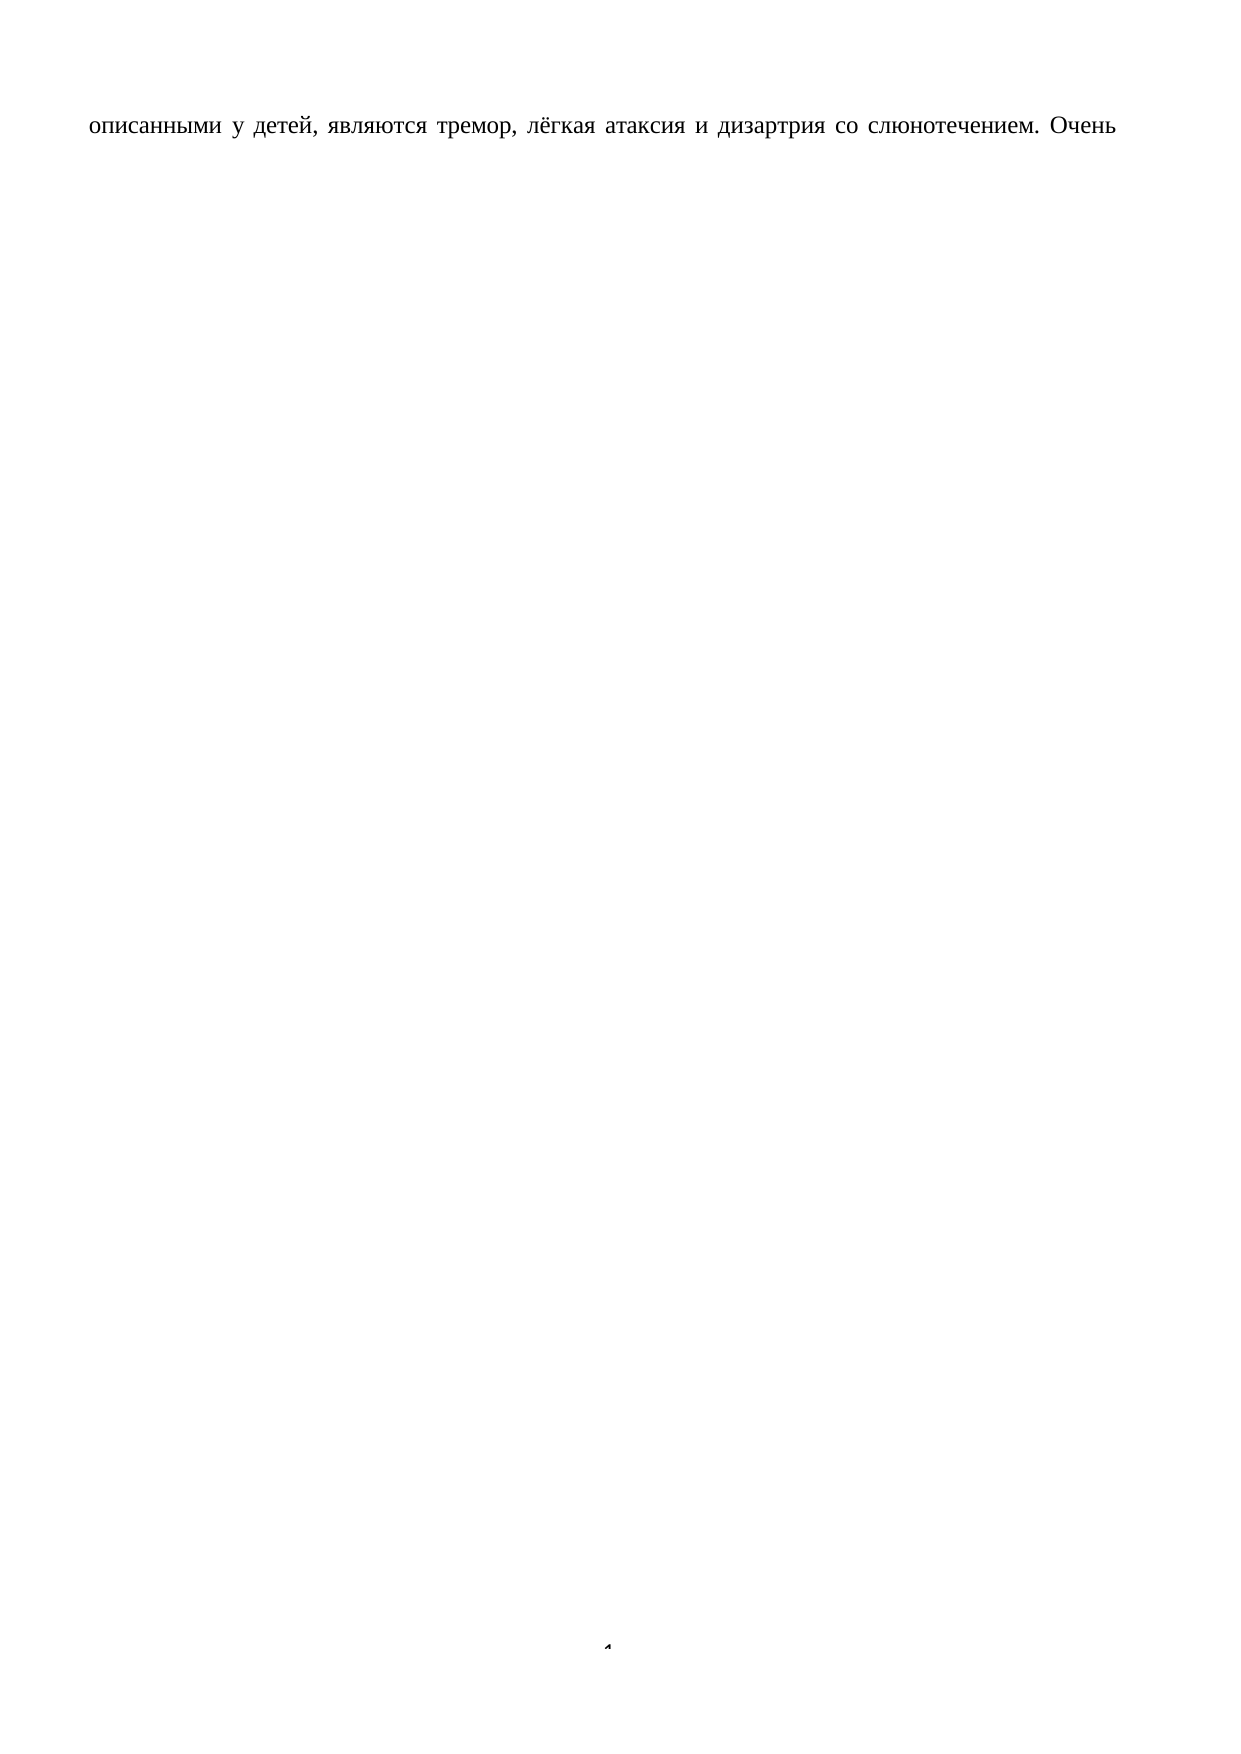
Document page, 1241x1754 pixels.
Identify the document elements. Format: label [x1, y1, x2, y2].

text [89, 110, 1122, 139]
